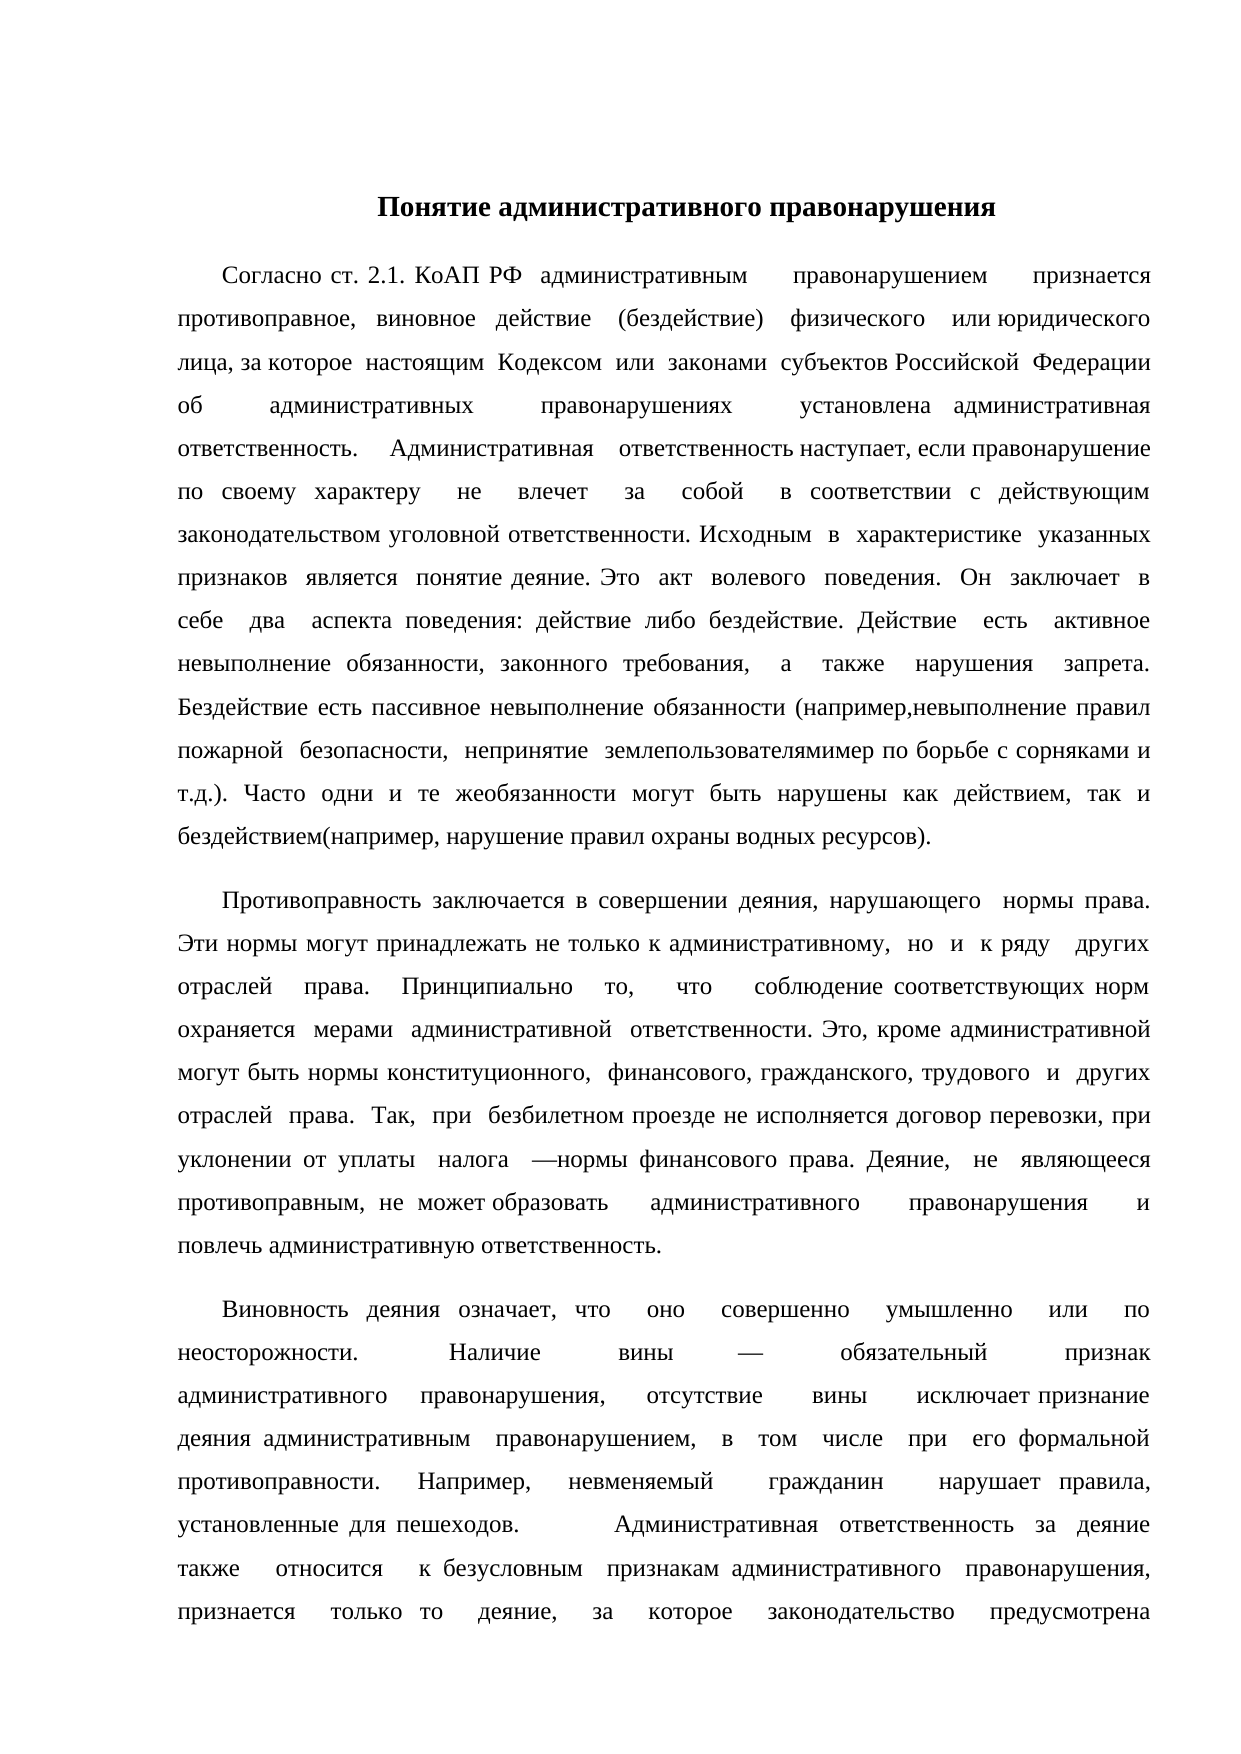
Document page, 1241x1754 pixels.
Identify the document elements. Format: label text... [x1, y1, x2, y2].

text Понятие административного правонарушения [177, 189, 1152, 223]
text Согласно ст. 2.1. КоАП РФ административным правонарушением признается противоправное, виновное действие (бездействие) физического или юридического лица, за которое настоящим Кодексом или законами субъектов Российской Федерации об административных правонарушениях установлена административная ответственность. Административная ответственность наступает, если правонарушение по своему характеру не влечет за собой в соответствии с действующим законодательством уголовной ответственности. Исходным в характеристике указанных признаков является понятие деяние. Это акт волевого поведения. Он заключает в себе два аспекта поведения: действие либо бездействие. Действие есть активное невыполнение обязанности, законного требования, а также нарушения запрета. Бездействие есть пассивное невыполнение обязанности (например,невыполнение правил пожарной безопасности, непринятие землепользователямимер по борьбе с сорняками и т.д.). Часто одни и те жеобязанности могут быть нарушены как действием, так и бездействием(например, нарушение правил охраны водных ресурсов). [177, 260, 1152, 850]
text Противоправность заключается в совершении деяния, нарушающего нормы права. Эти нормы могут принадлежать не только к административному, но и к ряду других отраслей права. Принципиально то, что соблюдение соответствующих норм охраняется мерами административной ответственности. Это, кроме административной могут быть нормы конституционного, финансового, гражданского, трудового и других отраслей права. Так, при безбилетном проезде не исполняется договор перевозки, при уклонении от уплаты налога —нормы финансового права. Деяние, не являющееся противоправным, не может образовать административного правонарушения и повлечь административную ответственность. [177, 885, 1152, 1259]
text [177, 1294, 1152, 1624]
